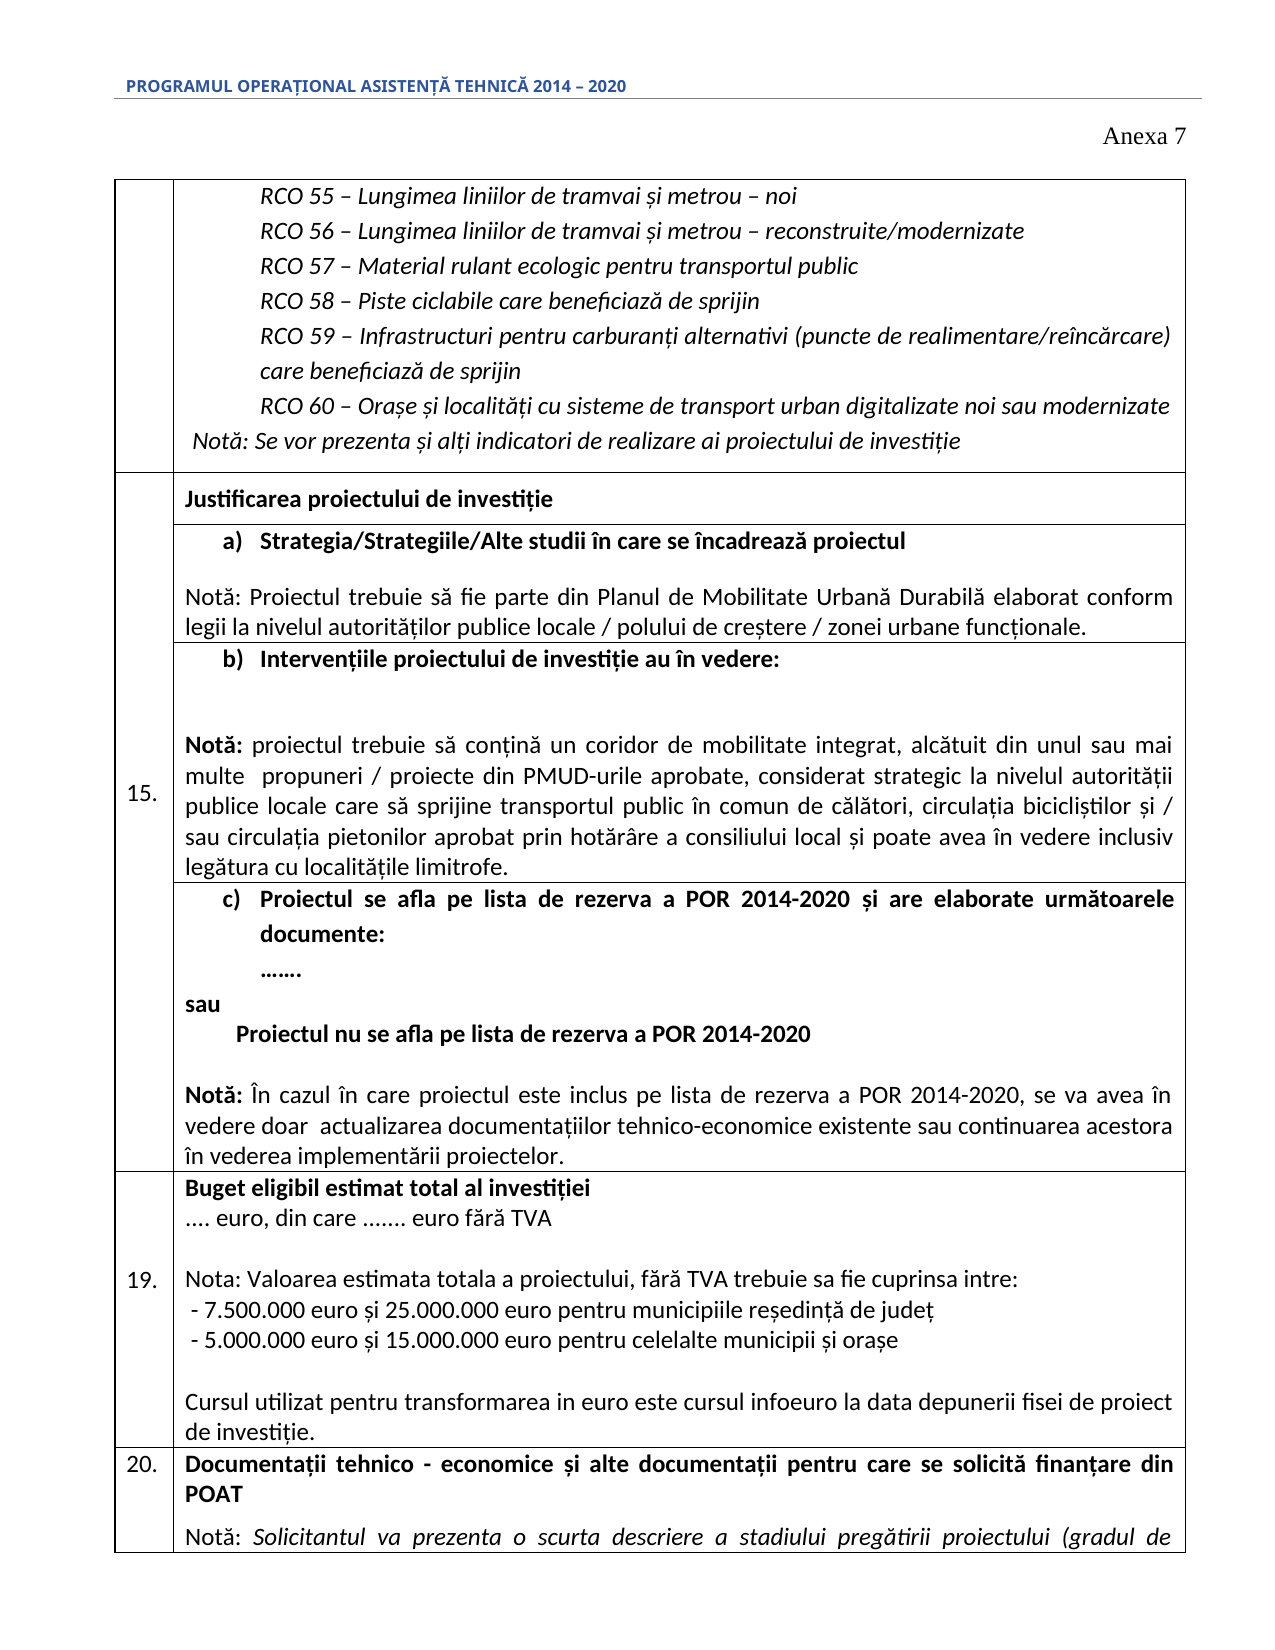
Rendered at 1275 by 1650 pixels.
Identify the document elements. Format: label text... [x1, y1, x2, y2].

table_cell Intervențiile proiectului de investiție au în vedere: Notă: proiectul trebuie să conțină un coridor de mobilitate integrat, alcătuit din unul sau mai multe propuneri / proiecte din PMUD-urile aprobate, considerat strategic la nivelul autorității publice locale care să sprijine transportul public în comun de călători, circulația bicicliștilor și / sau circulația pietonilor aprobat prin hotărâre a consiliului local și poate avea în vedere inclusiv legătura cu localitățile limitrofe. [174, 643, 1185, 882]
table_cell [116, 1172, 173, 1447]
table_cell Buget eligibil estimat total al investiției .... euro, din care ....... euro fără TVA Nota: Valoarea estimata totala a proiectului, fără TVA trebuie sa fie cuprinsa intre: - 7.500.000 euro și 25.000.000 euro pentru municipiile reședință de județ - 5.000.000 euro și 15.000.000 euro pentru celelalte municipii și orașe Cursul utilizat pentru transformarea in euro este cursul infoeuro la data depunerii fisei de proiect de investiție. [174, 1172, 1185, 1447]
table_cell Proiectul se afla pe lista de rezerva a POR 2014-2020 și are elaborate următoarele documente: ……. sau Proiectul nu se afla pe lista de rezerva a POR 2014-2020 Notă: În cazul în care proiectul este inclus pe lista de rezerva a POR 2014-2020, se va avea în vedere doar actualizarea documentațiilor tehnico-economice existente sau continuarea acestora în vederea implementării proiectelor. [174, 883, 1185, 1171]
table_cell [116, 473, 173, 1171]
table_cell Strategia/Strategiile/Alte studii în care se încadrează proiectul Notă: Proiectul trebuie să fie parte din Planul de Mobilitate Urbană Durabilă elaborat conform legii la nivelul autorităților publice locale / polului de creștere / zonei urbane funcționale. [174, 525, 1185, 642]
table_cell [174, 1448, 1185, 1552]
table_cell [116, 1448, 173, 1552]
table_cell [174, 180, 1185, 472]
table_cell Justificarea proiectului de investiție [174, 473, 1185, 524]
